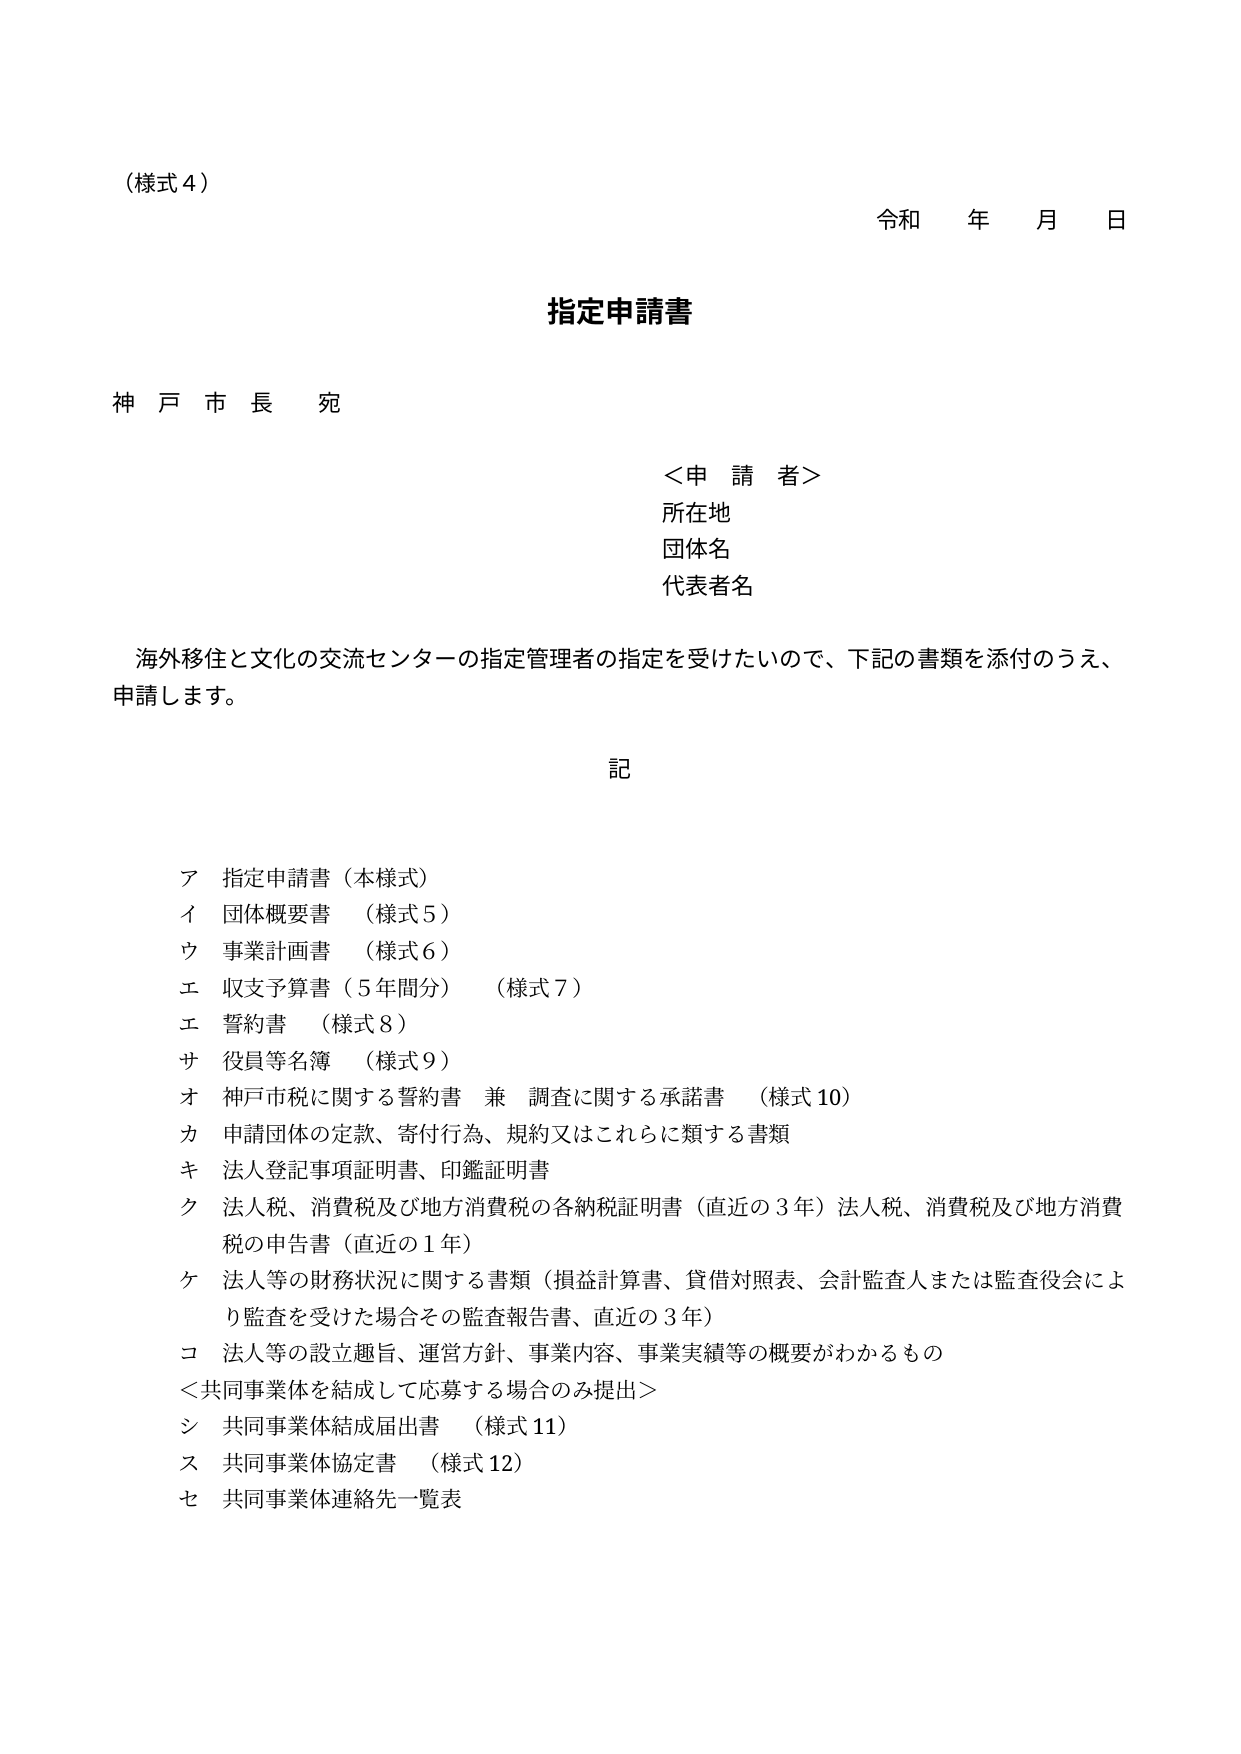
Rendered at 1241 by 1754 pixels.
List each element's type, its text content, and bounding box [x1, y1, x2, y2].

text 代表者名 [112, 566, 1128, 603]
text ＜共同事業体を結成して応募する場合のみ提出＞ [112, 1371, 1128, 1407]
text ス 共同事業体協定書 （様式12） [112, 1444, 1128, 1480]
subtitle 記 [112, 749, 1128, 786]
text ア 指定申請書（本様式） [112, 859, 1128, 895]
subtitle （様式４）指定申請書 [112, 164, 1128, 201]
text ケ 法人等の財務状況に関する書類（損益計算書、貸借対照表、会計監査人または監査役会により監査を受けた場合その監査報告書、直近の３年） [178, 1261, 1128, 1334]
text オ 神戸市税に関する誓約書 兼 調査に関する承諾書 （様式10） [112, 1078, 1128, 1114]
text 団体名 [112, 529, 1128, 566]
text サ 役員等名簿 （様式９） [178, 1041, 1128, 1078]
text エ 誓約書 （様式８） [112, 1005, 1128, 1041]
text エ 収支予算書（５年間分） （様式７） [112, 968, 1128, 1005]
text 令和 年 月 日 [112, 201, 1128, 237]
text 所在地 [112, 493, 1128, 529]
text 海外移住と文化の交流センターの指定管理者の指定を受けたいので、下記の書類を添付のうえ、申請します。 [112, 639, 1128, 712]
text コ 法人等の設立趣旨、運営方針、事業内容、事業実績等の概要がわかるもの [178, 1334, 1128, 1371]
text 指定申請書 [112, 274, 1128, 347]
text カ 申請団体の定款、寄付行為、規約又はこれらに類する書類 [112, 1114, 1128, 1151]
text イ 団体概要書 （様式５） [112, 895, 1128, 932]
text シ 共同事業体結成届出書 （様式11） [112, 1407, 1128, 1444]
text ＜申 請 者＞ [112, 456, 1128, 493]
text セ 共同事業体連絡先一覧表 [112, 1480, 1128, 1517]
text キ 法人登記事項証明書、印鑑証明書 [112, 1151, 1128, 1188]
text 神 戸 市 長 宛 [112, 383, 1128, 420]
text ウ 事業計画書 （様式６） [112, 932, 1128, 968]
text ク 法人税、消費税及び地方消費税の各納税証明書（直近の３年）法人税、消費税及び地方消費税の申告書（直近の１年） [112, 1188, 1128, 1261]
